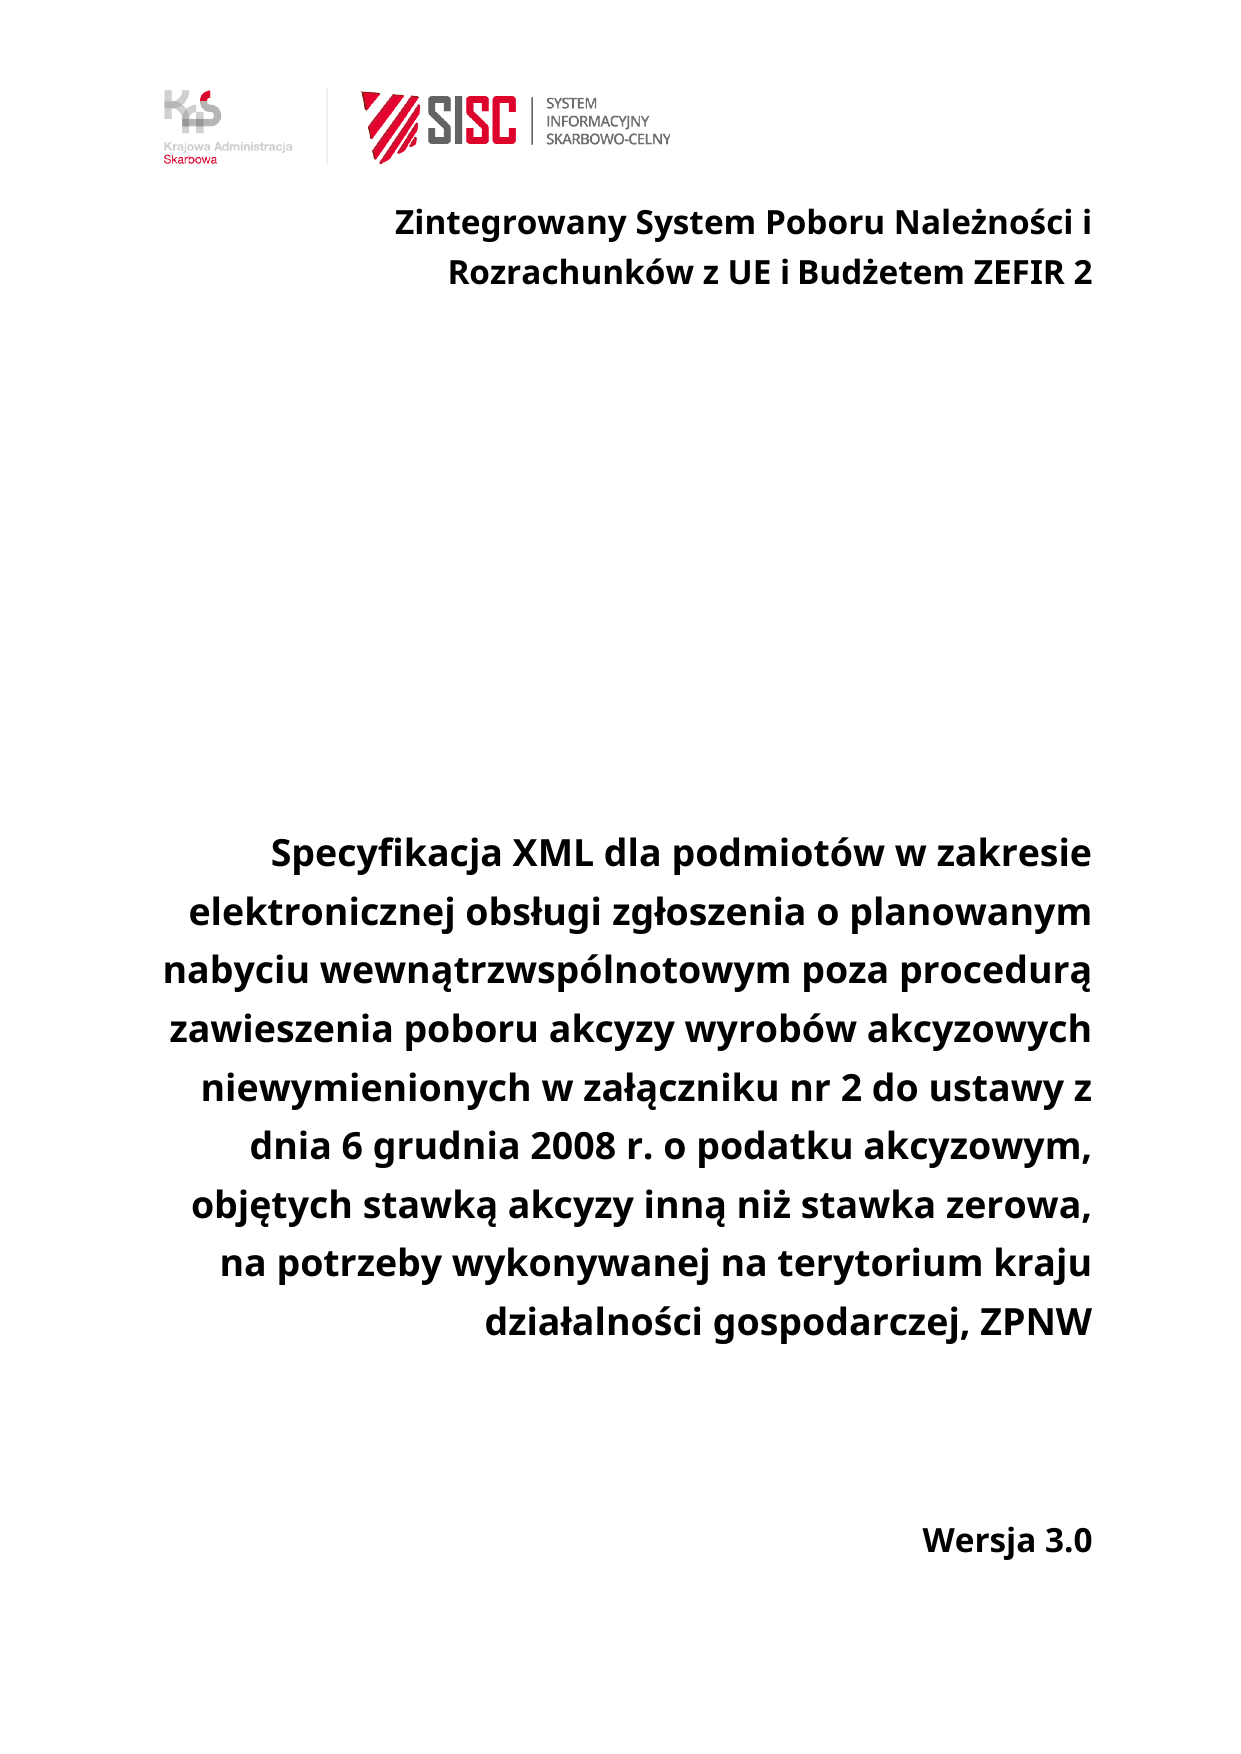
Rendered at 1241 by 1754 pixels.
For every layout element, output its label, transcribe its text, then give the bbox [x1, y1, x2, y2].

picture [147, 73, 671, 181]
title Specyfikacja XML dla podmiotów w zakresie elektronicznej obsługi zgłoszenia o planowanym nabyciu wewnątrzwspólnotowym poza procedurą zawieszenia poboru akcyzy wyrobów akcyzowych niewymienionych w załączniku nr 2 do ustawy z dnia 6 grudnia 2008 r. o podatku akcyzowym, objętych stawką akcyzy inną niż stawka zerowa, na potrzeby wykonywanej na terytorium kraju działalności gospodarczej, ZPNW [148, 826, 1092, 1346]
text Wersja 3.0 [148, 1517, 1092, 1562]
text Zintegrowany System Poboru Należności i Rozrachunków z UE i Budżetem ZEFIR 2 [148, 198, 1092, 294]
